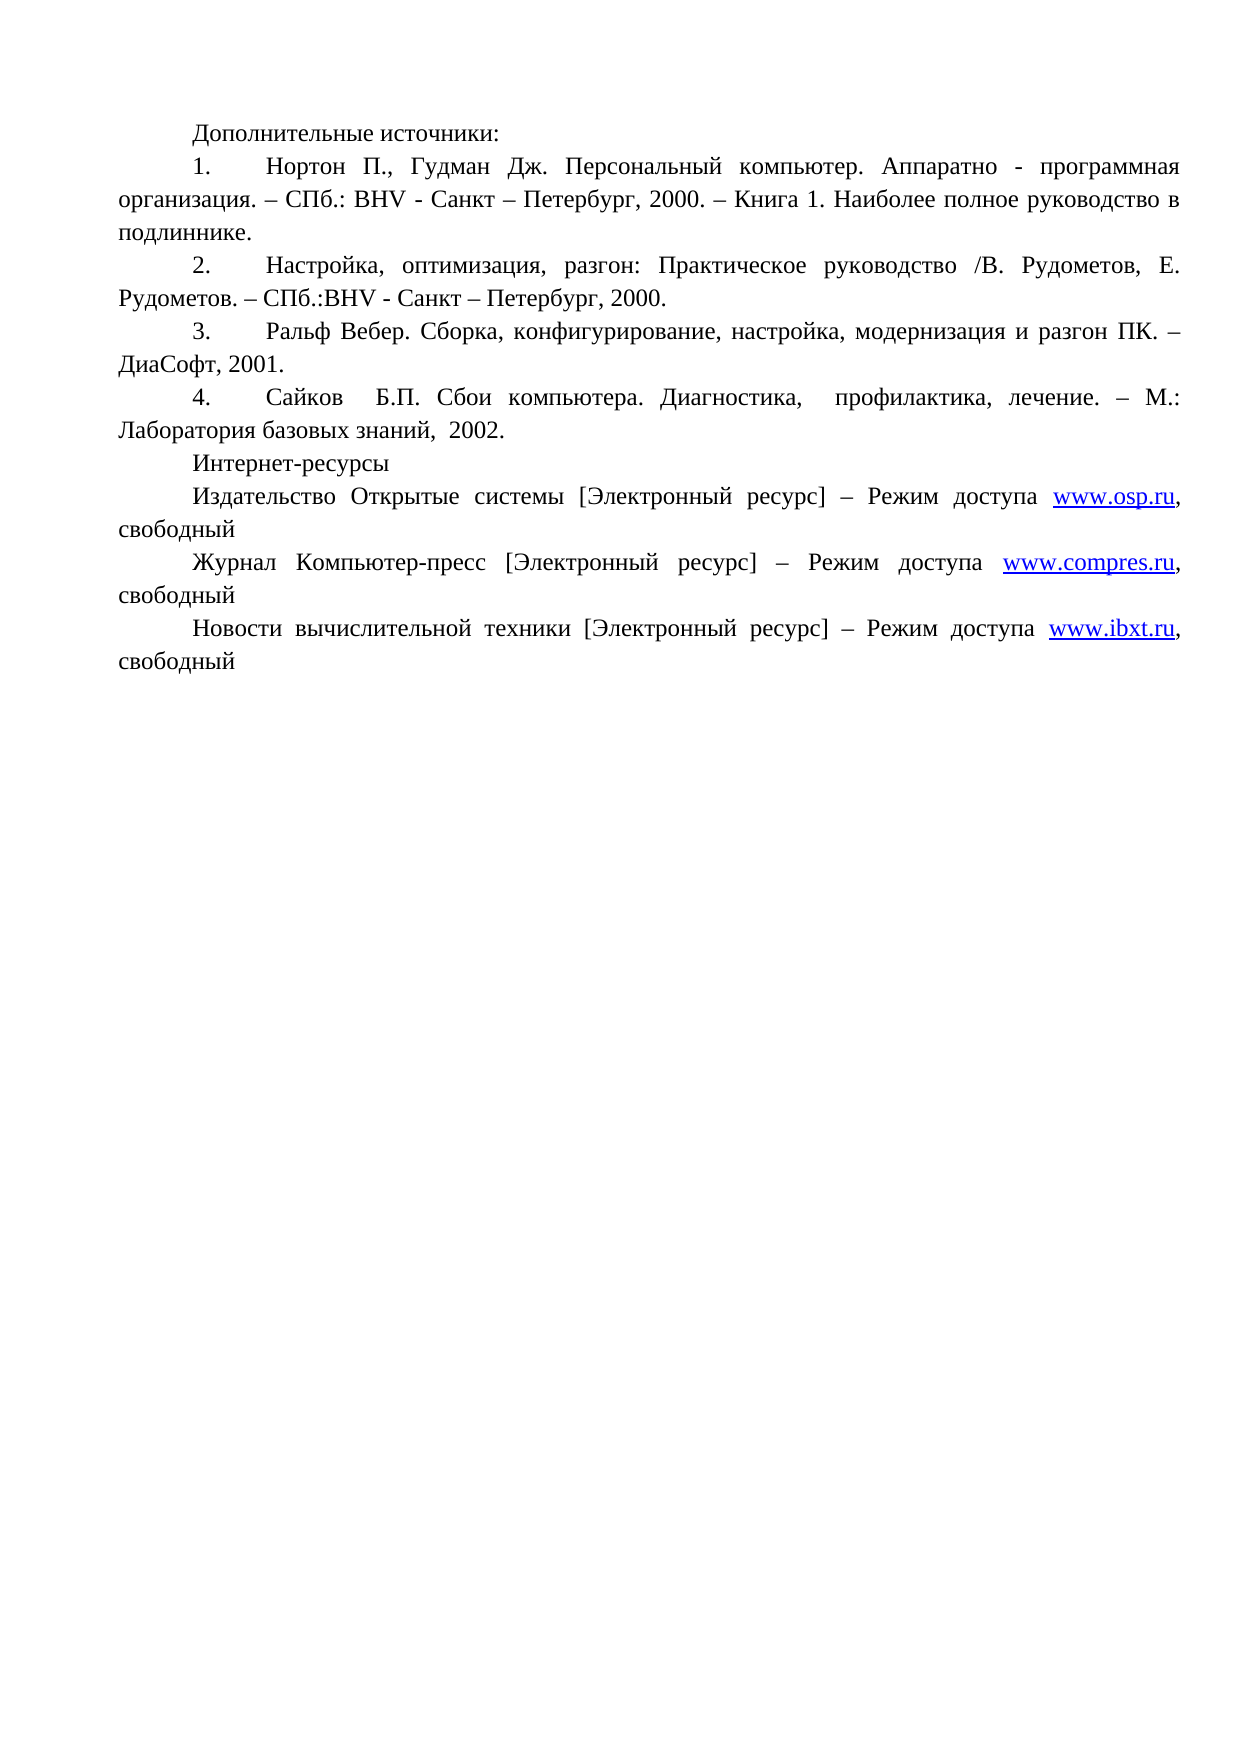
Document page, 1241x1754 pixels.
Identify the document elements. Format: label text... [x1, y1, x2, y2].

text Новости вычислительной техники [Электронный ресурс] – Режим доступа www.ibxt.ru, свободный [118, 613, 1181, 675]
text Дополнительные источники: [118, 118, 1181, 147]
list Нортон П., Гудман Дж. Персональный компьютер. Аппаратно - программная организация. – СПб.: BHV - Санкт – Петербург, 2000. – Книга 1. Наиболее полное руководство в подлиннике. [118, 151, 1181, 246]
list Ральф Вебер. Сборка, конфигурирование, настройка, модернизация и разгон ПК. – ДиаСофт, 2001. [118, 316, 1181, 378]
text Интернет-ресурсы [118, 448, 1181, 477]
list Сайков Б.П. Сбои компьютера. Диагностика, профилактика, лечение. – М.: Лаборатория базовых знаний, 2002. [118, 382, 1181, 444]
text Издательство Открытые системы [Электронный ресурс] – Режим доступа www.osp.ru, свободный [118, 481, 1181, 543]
text Журнал Компьютер-пресс [Электронный ресурс] – Режим доступа www.compres.ru, свободный [118, 547, 1181, 609]
list Настройка, оптимизация, разгон: Практическое руководство /В. Рудометов, Е. Рудометов. – СПб.:BHV - Санкт – Петербург, 2000. [118, 250, 1181, 312]
